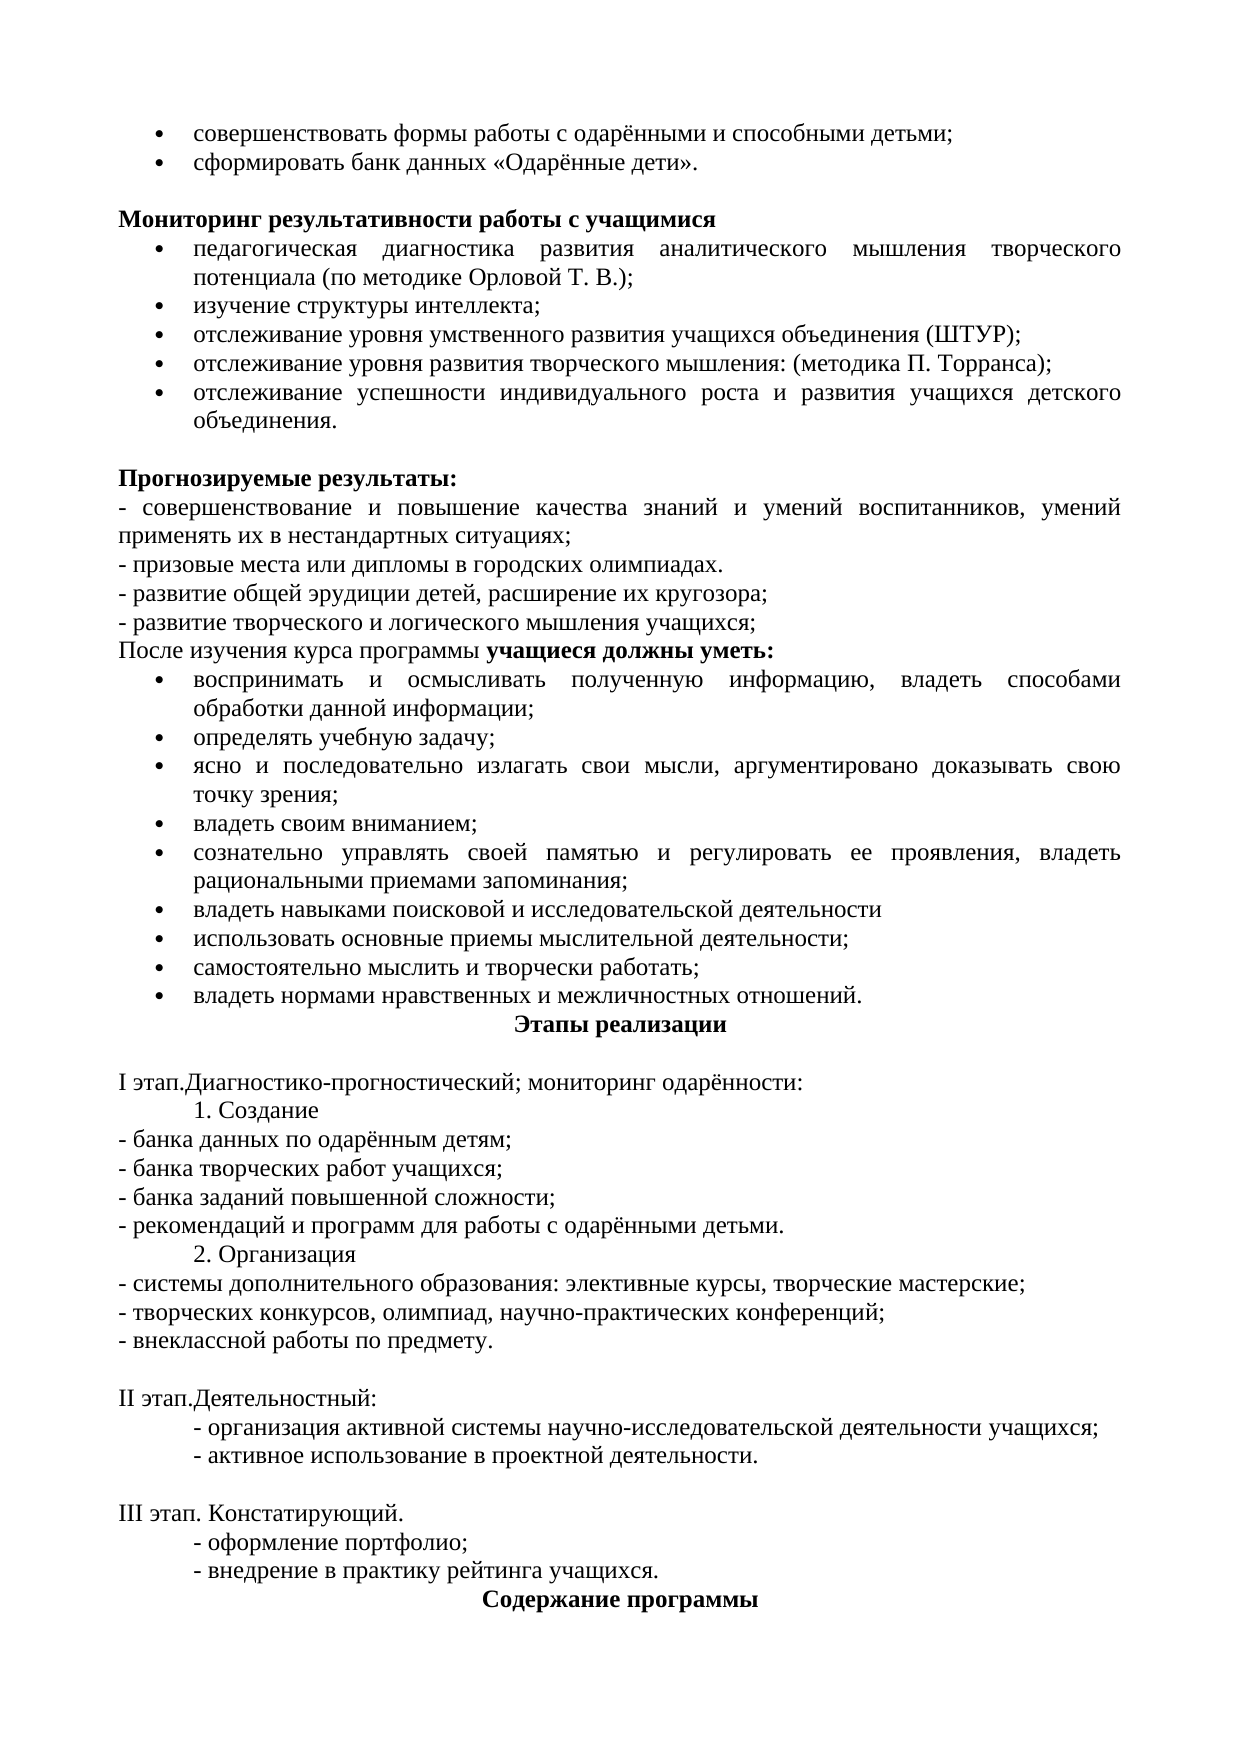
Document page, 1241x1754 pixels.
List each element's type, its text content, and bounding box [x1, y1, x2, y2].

list сознательно управлять своей памятью и регулировать ее проявления, владеть рациональными приемами запоминания; [156, 837, 1122, 894]
list использовать основные приемы мыслительной деятельности; [156, 923, 1122, 952]
list владеть своим вниманием; [156, 808, 1122, 837]
list владеть навыками поисковой и исследовательской деятельности [156, 894, 1122, 923]
text Этапы реализации [118, 1009, 1122, 1038]
text - развитие общей эрудиции детей, расширение их кругозора; [118, 578, 1122, 607]
text - банка данных по одарённым детям; [118, 1124, 1122, 1153]
text - банка заданий повышенной сложности; [118, 1182, 1122, 1211]
text После изучения курса программы учащиеся должны уметь: [118, 636, 1122, 664]
text - призовые места или дипломы в городских олимпиадах. [118, 549, 1122, 578]
text III этап. Констатирующий. [118, 1498, 1122, 1527]
text - развитие творческого и логического мышления учащихся; [118, 607, 1122, 636]
list отслеживание успешности индивидуального роста и развития учащихся детского объединения. [156, 377, 1122, 434]
text 1. Создание [193, 1096, 1122, 1124]
list отслеживание уровня развития творческого мышления: (методика П. Торранса); [156, 348, 1122, 377]
text Мониторинг результативности работы с учащимися [118, 204, 1122, 233]
list ясно и последовательно излагать свои мысли, аргументировано доказывать свою точку зрения; [156, 751, 1122, 808]
list совершенствовать формы работы с одарёнными и способными детьми; [156, 118, 1122, 147]
text 2. Организация [193, 1239, 1122, 1268]
text - оформление портфолио; [193, 1527, 1122, 1556]
list владеть нормами нравственных и межличностных отношений. [156, 981, 1122, 1009]
text - рекомендаций и программ для работы с одарёнными детьми. [118, 1211, 1122, 1239]
list самостоятельно мыслить и творчески работать; [156, 952, 1122, 981]
text - активное использование в проектной деятельности. [193, 1441, 1122, 1469]
list отслеживание уровня умственного развития учащихся объединения (ШТУР); [156, 319, 1122, 348]
text - организация активной системы научно-исследовательской деятельности учащихся; [193, 1412, 1122, 1441]
text - банка творческих работ учащихся; [118, 1153, 1122, 1182]
list изучение структуры интеллекта; [156, 291, 1122, 319]
list воспринимать и осмысливать полученную информацию, владеть способами обработки данной информации; [156, 664, 1122, 722]
text Прогнозируемые результаты: [118, 463, 1122, 492]
list педагогическая диагностика развития аналитического мышления творческого потенциала (по методике Орловой Т. В.); [156, 233, 1122, 291]
text II этап.Деятельностный: [118, 1383, 1122, 1412]
text - совершенствование и повышение качества знаний и умений воспитанников, умений применять их в нестандартных ситуациях; [118, 492, 1122, 549]
text - системы дополнительного образования: элективные курсы, творческие мастерские; [118, 1268, 1122, 1297]
text - внедрение в практику рейтинга учащихся. [193, 1556, 1122, 1584]
list сформировать банк данных «Одарённые дети». [156, 147, 1122, 176]
text - творческих конкурсов, олимпиад, научно-практических конференций; [118, 1297, 1122, 1326]
text I этап.Диагностико-прогностический; мониторинг одарённости: [118, 1067, 1122, 1096]
text Содержание программы [118, 1584, 1122, 1613]
text - внеклассной работы по предмету. [118, 1326, 1122, 1354]
list определять учебную задачу; [156, 722, 1122, 751]
